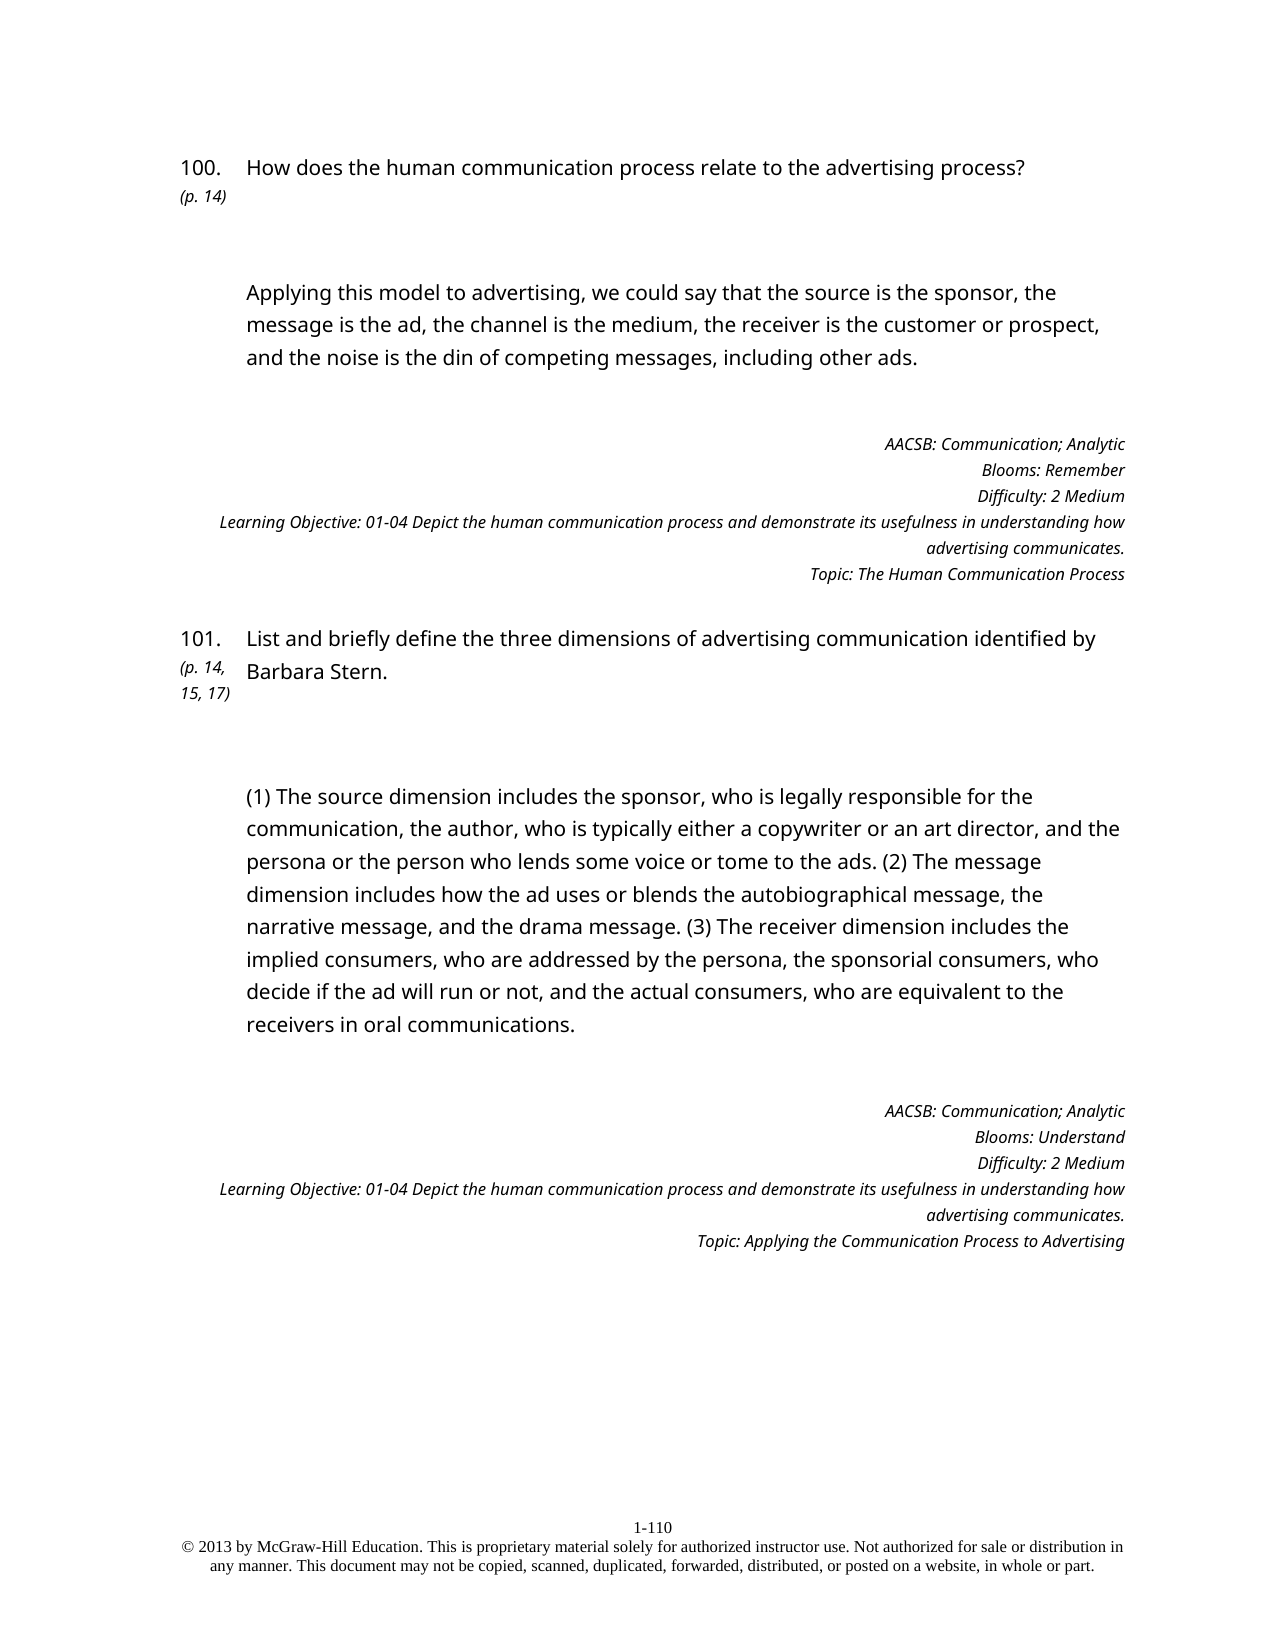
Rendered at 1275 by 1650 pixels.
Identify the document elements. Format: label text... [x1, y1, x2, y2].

table_header List and briefly define the three dimensions of advertising communication identified by Barbara Stern. (1) The source dimension includes the sponsor, who is legally responsible for the communication, the author, who is typically either a copywriter or an art director, and the persona or the person who lends some voice or tome to the ads. (2) The message dimension includes how the ad uses or blends the autobiographical message, the narrative message, and the drama message. (3) The receiver dimension includes the implied consumers, who are addressed by the persona, the sponsorial consumers, who decide if the ad will run or not, and the actual consumers, who are equivalent to the receivers in oral communications. [246, 624, 1125, 1070]
table_header How does the human communication process relate to the advertising process? Applying this model to advertising, we could say that the source is the sponsor, the message is the ad, the channel is the medium, the receiver is the customer or prospect, and the noise is the din of competing messages, including other ads. [246, 153, 1125, 403]
table_header AACSB: Communication; Analytic Blooms: Remember Difficulty: 2 Medium Learning Objective: 01-04 Depict the human communication process and demonstrate its usefulness in understanding how advertising communicates. Topic: The Human Communication Process [180, 433, 1125, 621]
table_header 101. (p. 14, 15, 17) [180, 624, 246, 1070]
table_header 100. (p. 14) [180, 153, 246, 403]
table_header AACSB: Communication; Analytic Blooms: Understand Difficulty: 2 Medium Learning Objective: 01-04 Depict the human communication process and demonstrate its usefulness in understanding how advertising communicates. Topic: Applying the Communication Process to Advertising [180, 1099, 1125, 1288]
